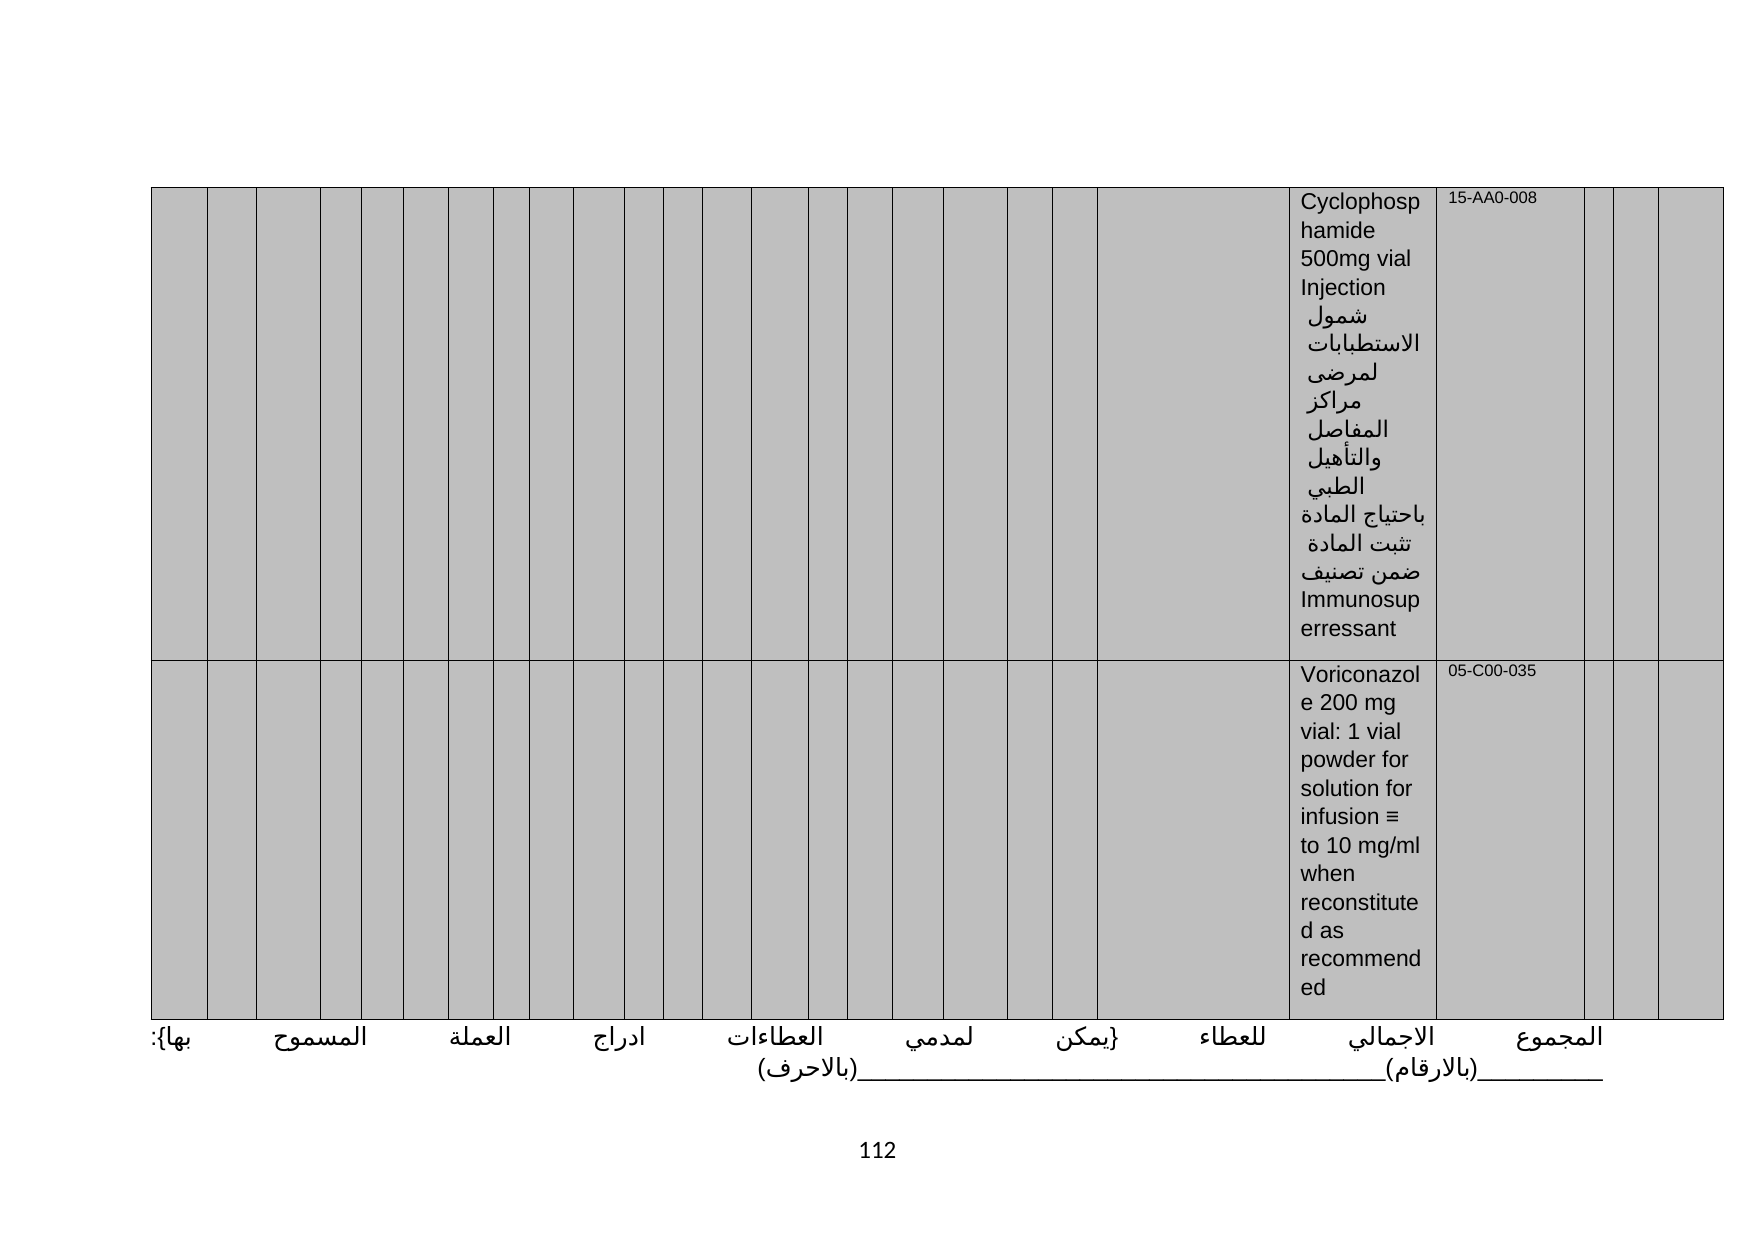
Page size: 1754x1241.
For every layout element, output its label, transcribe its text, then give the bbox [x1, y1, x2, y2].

table_cell [848, 188, 892, 660]
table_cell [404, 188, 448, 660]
table_cell [1614, 188, 1658, 660]
table_cell [893, 188, 943, 660]
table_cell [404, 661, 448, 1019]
table_cell [809, 188, 847, 660]
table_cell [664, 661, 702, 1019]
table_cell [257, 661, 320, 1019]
table_cell [1098, 188, 1289, 660]
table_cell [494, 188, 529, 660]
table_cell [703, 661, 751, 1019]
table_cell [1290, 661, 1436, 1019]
table_cell [703, 188, 751, 660]
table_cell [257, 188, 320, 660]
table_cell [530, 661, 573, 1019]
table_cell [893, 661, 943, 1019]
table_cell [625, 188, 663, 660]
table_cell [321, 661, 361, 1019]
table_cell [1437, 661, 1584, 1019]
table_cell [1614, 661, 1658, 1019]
table_cell [1053, 188, 1097, 660]
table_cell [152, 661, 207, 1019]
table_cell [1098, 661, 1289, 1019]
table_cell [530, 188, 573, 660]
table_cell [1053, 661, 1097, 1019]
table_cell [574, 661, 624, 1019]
table_cell [1008, 188, 1052, 660]
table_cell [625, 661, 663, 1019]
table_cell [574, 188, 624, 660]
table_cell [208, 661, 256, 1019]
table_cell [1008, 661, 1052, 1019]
table_cell [1585, 188, 1613, 660]
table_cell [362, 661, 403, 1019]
text المجموع الاجمالي للعطاء {يمكن لمدمي العطاءات ادراج العملة المسموح بها}: _________(بالارقام)______________________________________(بالاحرف) [150, 1020, 1604, 1082]
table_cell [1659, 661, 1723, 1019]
table_cell [944, 188, 1007, 660]
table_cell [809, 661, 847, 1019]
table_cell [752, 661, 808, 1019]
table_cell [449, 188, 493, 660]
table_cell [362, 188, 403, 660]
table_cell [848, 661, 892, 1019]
table_cell [752, 188, 808, 660]
table_cell [664, 188, 702, 660]
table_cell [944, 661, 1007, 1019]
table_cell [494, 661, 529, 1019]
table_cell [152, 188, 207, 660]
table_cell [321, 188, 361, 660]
table_cell [1659, 188, 1723, 660]
table_cell 15-AA0-008 [1437, 188, 1584, 660]
table_cell Cyclophosphamide 500mg vial Injection شمول الاستطبابات لمرضى مراكز المفاصل والتأهيل الطبي باحتياج المادة تثبت المادة ضمن تصنيف Immunosuperressant [1290, 188, 1436, 660]
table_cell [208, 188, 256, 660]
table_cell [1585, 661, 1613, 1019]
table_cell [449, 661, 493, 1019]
